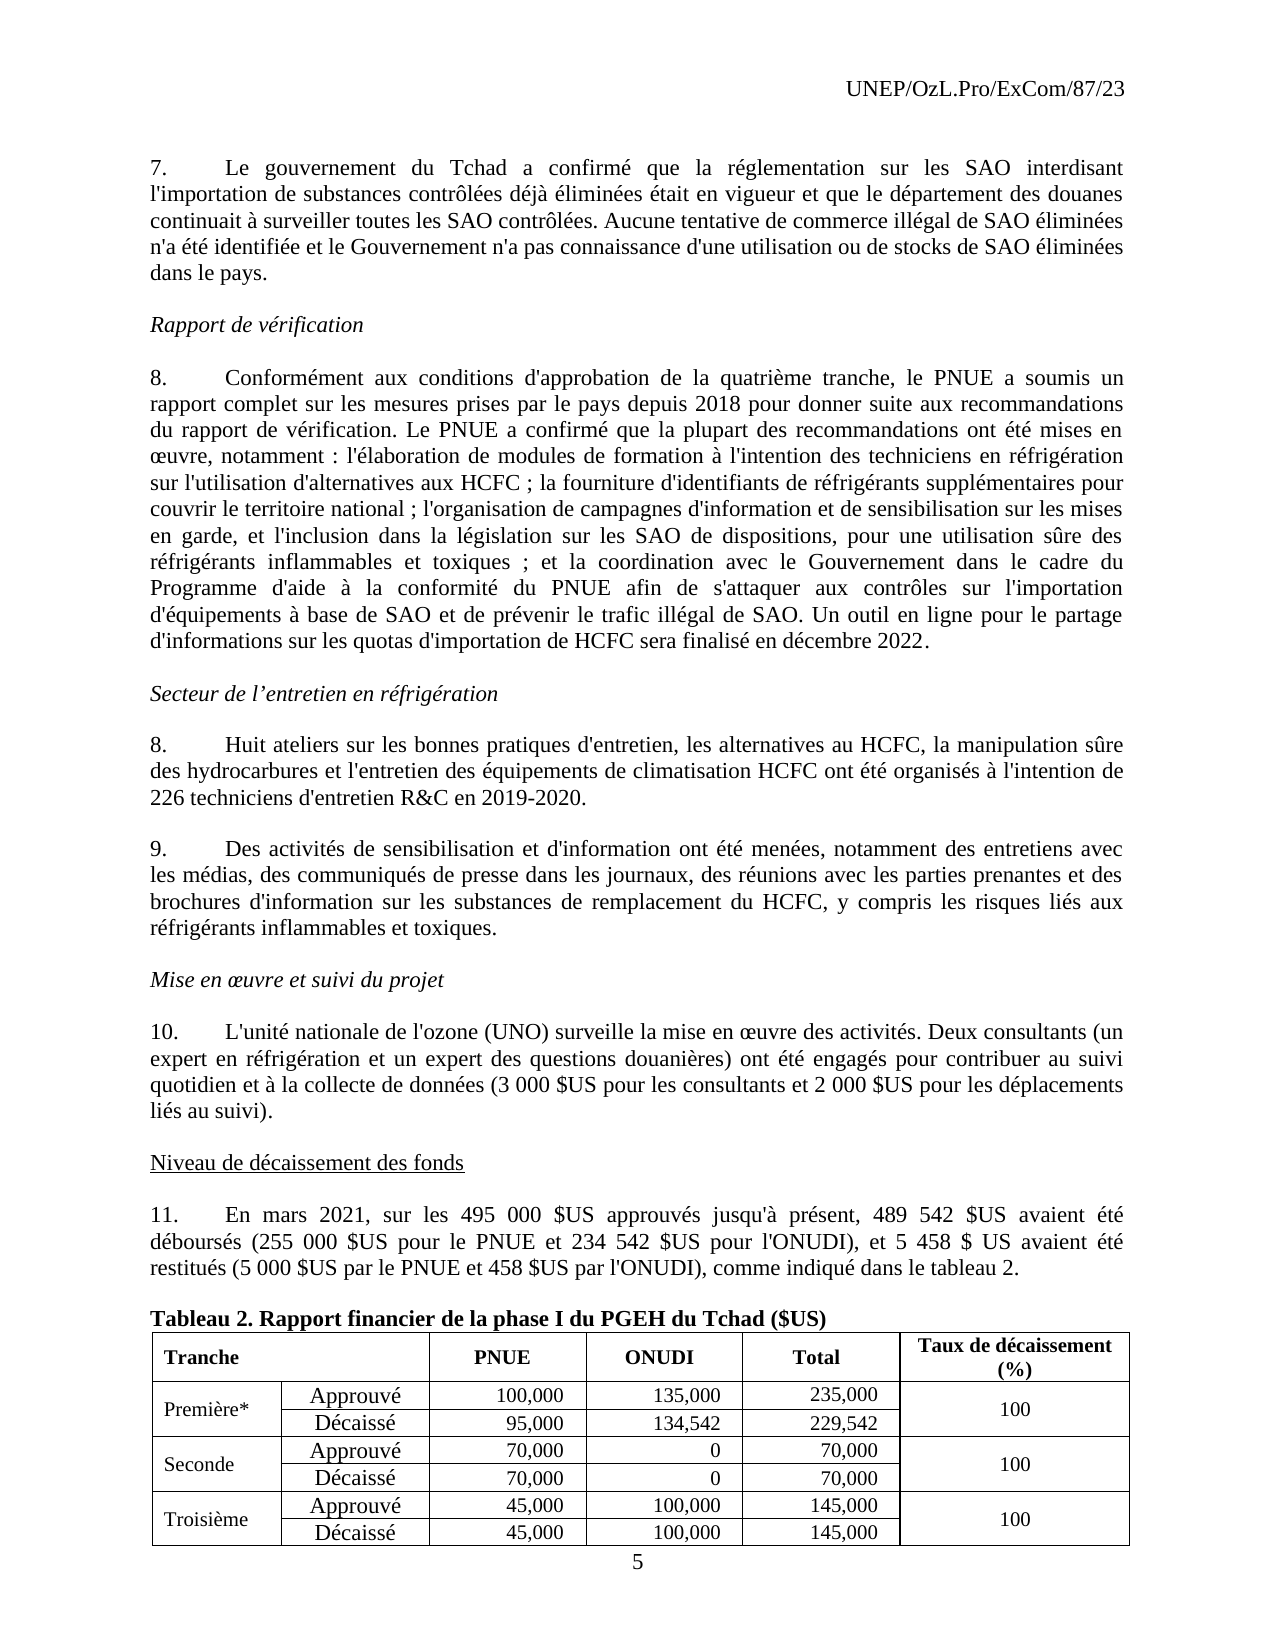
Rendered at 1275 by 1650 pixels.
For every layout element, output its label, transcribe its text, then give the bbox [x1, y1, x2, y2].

table_cell 95,000 [430, 1410, 586, 1436]
table_cell 145,000 [743, 1519, 899, 1545]
table_cell 145,000 [743, 1492, 899, 1518]
table_cell Seconde [153, 1437, 281, 1491]
text Niveau de décaissement des fonds [150, 1149, 1125, 1175]
subtitle Le gouvernement du Tchad a confirmé que la réglementation sur les SAO interdisant l'importation de substances contrôlées déjà éliminées était en vigueur et que le département des douanes continuait à surveiller toutes les SAO contrôlées. Aucune tentative de commerce illégal de SAO éliminées n'a été identifiée et le Gouvernement n'a pas connaissance d'une utilisation ou de stocks de SAO éliminées dans le pays. [150, 154, 1125, 286]
table_cell Décaissé [282, 1410, 429, 1436]
table_cell 229,542 [743, 1410, 899, 1436]
table_cell 70,000 [430, 1437, 586, 1463]
table_cell 235,000 [743, 1382, 899, 1408]
table_cell 70,000 [743, 1464, 899, 1491]
table_header Total [743, 1333, 899, 1381]
text Mise en œuvre et suivi du projet [150, 966, 1125, 992]
subtitle Huit ateliers sur les bonnes pratiques d'entretien, les alternatives au HCFC, la manipulation sûre des hydrocarbures et l'entretien des équipements de climatisation HCFC ont été organisés à l'intention de 226 techniciens d'entretien R&C en 2019-2020. [150, 731, 1125, 810]
table_cell Décaissé [282, 1519, 429, 1545]
table_cell Décaissé [282, 1464, 429, 1491]
table_cell 100,000 [430, 1382, 586, 1408]
table_cell 100 [901, 1492, 1129, 1545]
table_cell 45,000 [430, 1492, 586, 1518]
table_cell 100,000 [587, 1519, 742, 1545]
subtitle L'unité nationale de l'ozone (UNO) surveille la mise en œuvre des activités. Deux consultants (un expert en réfrigération et un expert des questions douanières) ont été engagés pour contribuer au suivi quotidien et à la collecte de données (3 000 $US pour les consultants et 2 000 $US pour les déplacements liés au suivi). [150, 1018, 1125, 1124]
table_cell 100 [901, 1437, 1129, 1491]
subtitle Secteur de l’entretien en réfrigération [150, 680, 1125, 706]
table_cell 70,000 [430, 1464, 586, 1491]
table_header Taux de décaissement (%) [901, 1333, 1129, 1381]
table_cell Troisième [153, 1492, 281, 1545]
text Rapport de vérification [150, 311, 1125, 337]
table_cell 135,000 [587, 1382, 742, 1408]
table_cell 70,000 [743, 1437, 899, 1463]
table_header Tranche [153, 1333, 429, 1381]
table_cell Approuvé [282, 1492, 429, 1518]
table_cell Première* [153, 1382, 281, 1436]
table_cell Approuvé [282, 1437, 429, 1463]
table_cell 134,542 [587, 1410, 742, 1436]
table_cell 100,000 [587, 1492, 742, 1518]
table_header PNUE [430, 1333, 586, 1381]
table_cell 0 [587, 1464, 742, 1491]
subtitle En mars 2021, sur les 495 000 $US approuvés jusqu'à présent, 489 542 $US avaient été déboursés (255 000 $US pour le PNUE et 234 542 $US pour l'ONUDI), et 5 458 $ US avaient été restitués (5 000 $US par le PNUE et 458 $US par l'ONUDI), comme indiqué dans le tableau 2. [150, 1201, 1125, 1281]
table_cell 45,000 [430, 1519, 586, 1545]
table_cell 0 [587, 1437, 742, 1463]
table_header ONUDI [587, 1333, 742, 1381]
text Tableau 2. Rapport financier de la phase I du PGEH du Tchad ($US) [150, 1306, 1125, 1332]
text 8. Conformément aux conditions d'approbation de la quatrième tranche, le PNUE a soumis un rapport complet sur les mesures prises par le pays depuis 2018 pour donner suite aux recommandations du rapport de vérification. Le PNUE a confirmé que la plupart des recommandations ont été mises en œuvre, notamment : l'élaboration de modules de formation à l'intention des techniciens en réfrigération sur l'utilisation d'alternatives aux HCFC ; la fourniture d'identifiants de réfrigérants supplémentaires pour couvrir le territoire national ; l'organisation de campagnes d'information et de sensibilisation sur les mises en garde, et l'inclusion dans la législation sur les SAO de dispositions, pour une utilisation sûre des réfrigérants inflammables et toxiques ; et la coordination avec le Gouvernement dans le cadre du Programme d'aide à la conformité du PNUE afin de s'attaquer aux contrôles sur l'importation d'équipements à base de SAO et de prévenir le trafic illégal de SAO. Un outil en ligne pour le partage d'informations sur les quotas d'importation de HCFC sera finalisé en décembre 2022. [150, 363, 1125, 653]
table_cell Approuvé [282, 1382, 429, 1408]
subtitle Des activités de sensibilisation et d'information ont été menées, notamment des entretiens avec les médias, des communiqués de presse dans les journaux, des réunions avec les parties prenantes et des brochures d'information sur les substances de remplacement du HCFC, y compris les risques liés aux réfrigérants inflammables et toxiques. [150, 835, 1125, 941]
table_cell 100 [901, 1382, 1129, 1436]
